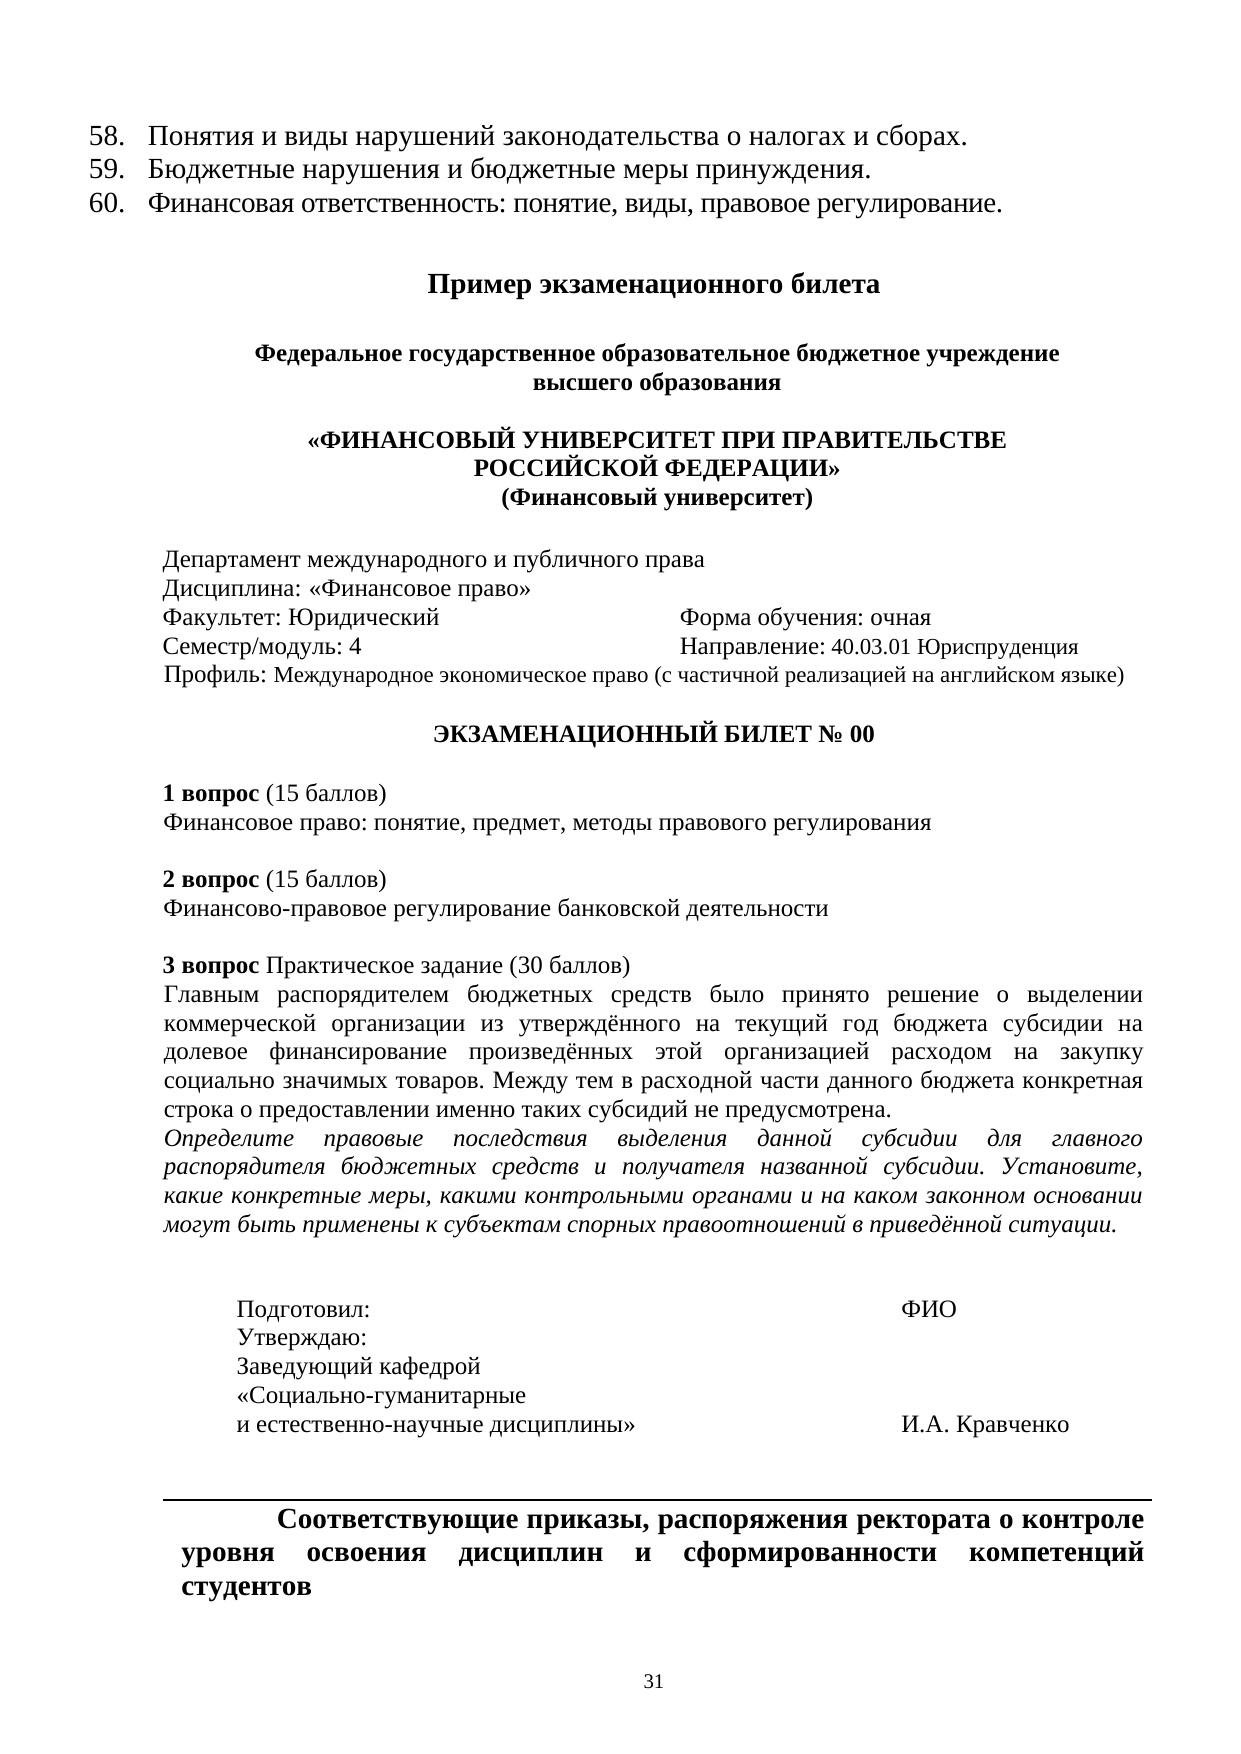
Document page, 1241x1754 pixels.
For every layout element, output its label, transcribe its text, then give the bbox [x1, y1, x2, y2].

text высшего образования [162, 367, 1152, 396]
text «Социально-гуманитарные [162, 1380, 1122, 1409]
text Семестр/модуль: 4 Направление: 40.03.01 Юриспруденция [162, 631, 1152, 659]
text ЭКЗАМЕНАЦИОННЫЙ БИЛЕТ № 00 [162, 719, 1145, 748]
list Финансовая ответственность: понятие, виды, правовое регулирование. [89, 185, 1144, 219]
text и естественно-научные дисциплины» И.А. Кравченко [162, 1409, 1122, 1437]
list Понятия и виды нарушений законодательства о налогах и сборах. [89, 118, 1144, 152]
text Главным распорядителем бюджетных средств было принято решение о выделении коммерческой организации из утверждённого на текущий год бюджета субсидии на долевое финансирование произведённых этой организацией расходом на закупку социально значимых товаров. Между тем в расходной части данного бюджета конкретная строка о предоставлении именно таких субсидий не предусмотрена. [163, 979, 1144, 1123]
text Заведующий кафедрой [162, 1351, 1122, 1380]
text «ФИНАНСОВЫЙ УНИВЕРСИТЕТ ПРИ ПРАВИТЕЛЬСТВЕ РОССИЙСКОЙ ФЕДЕРАЦИИ» [162, 425, 1152, 482]
text Профиль: Международное экономическое право (с частичной реализацией на английском языке) [163, 659, 1152, 688]
text Определите правовые последствия выделения данной субсидии для главного распорядителя бюджетных средств и получателя названной субсидии. Установите, какие конкретные меры, какими контрольными органами и на каком законном основании могут быть применены к субъектам спорных правоотношений в приведённой ситуации. [163, 1123, 1144, 1238]
text Финансовое право: понятие, предмет, методы правового регулирования [163, 807, 1146, 836]
text Департамент международного и публичного права [162, 544, 1152, 573]
text Утверждаю: [162, 1322, 1122, 1351]
text Дисциплина: «Финансовое право» [162, 573, 1152, 602]
text (Финансовый университет) [162, 482, 1152, 511]
list вопрос Практическое задание (30 баллов) [162, 950, 1146, 979]
text Соответствующие приказы, распоряжения ректората о контроле уровня освоения дисциплин и сформированности компетенций студентов [181, 1501, 1145, 1602]
list Бюджетные нарушения и бюджетные меры принуждения. [89, 152, 1144, 185]
text Финансово-правовое регулирование банковской деятельности [163, 893, 1146, 922]
text Пример экзаменационного билета [230, 266, 1078, 300]
text Факультет: Юридический Форма обучения: очная [162, 602, 1152, 631]
list вопрос (15 баллов) [162, 778, 1146, 807]
text Подготовил: ФИО [162, 1294, 1122, 1322]
text Федеральное государственное образовательное бюджетное учреждение [162, 338, 1152, 367]
list вопрос (15 баллов) [162, 864, 1146, 893]
